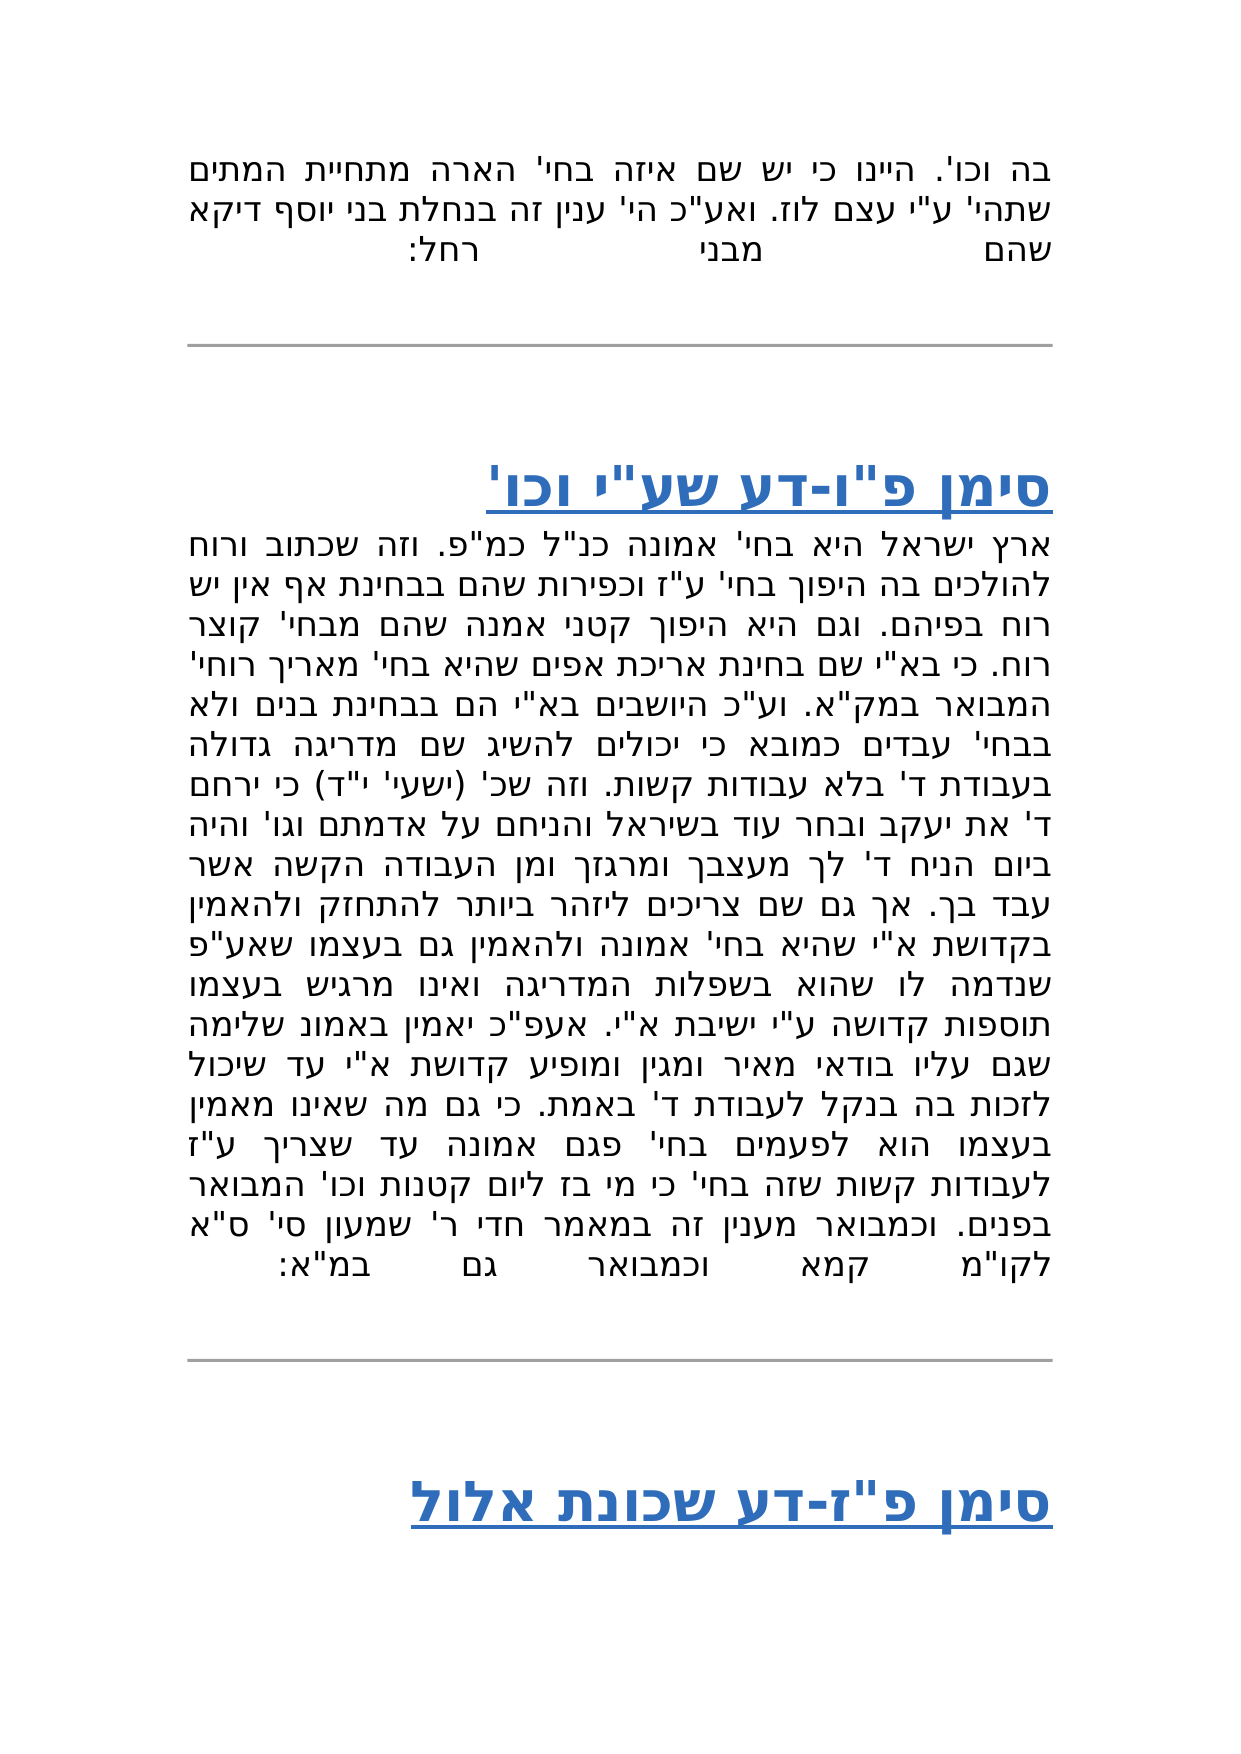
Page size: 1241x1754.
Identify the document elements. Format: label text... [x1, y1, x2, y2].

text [187, 150, 1053, 339]
text סימן פ"ו-דע שע"י וכו' [187, 454, 1053, 520]
text סימן פ"ז-דע שכונת אלול [187, 1469, 1053, 1535]
text ארץ ישראל היא בחי' אמונה כנ"ל כמ"פ. וזה שכתוב ורוח להולכים בה היפוך בחי' ע"ז וכפירות שהם בבחינת אף אין יש רוח בפיהם. וגם היא היפוך קטני אמנה שהם מבחי' קוצר רוח. כי בא"י שם בחינת אריכת אפים שהיא בחי' מאריך רוחי' המבואר במק"א. וע"כ היושבים בא"י הם בבחינת בנים ולא בבחי' עבדים כמובא כי יכולים להשיג שם מדריגה גדולה בעבודת ד' בלא עבודות קשות. וזה שכ' (ישעי' י"ד) כי ירחם ד' את יעקב ובחר עוד בשיראל והניחם על אדמתם וגו' והיה ביום הניח ד' לך מעצבך ומרגזך ומן העבודה הקשה אשר עבד בך. אך גם שם צריכים ליזהר ביותר להתחזק ולהאמין בקדושת א"י שהיא בחי' אמונה ולהאמין גם בעצמו שאע"פ שנדמה לו שהוא בשפלות המדריגה ואינו מרגיש בעצמו תוספות קדושה ע"י ישיבת א"י. אעפ"כ יאמין באמונ שלימה שגם עליו בודאי מאיר ומגין ומופיע קדושת א"י עד שיכול לזכות בה בנקל לעבודת ד' באמת. כי גם מה שאינו מאמין בעצמו הוא לפעמים בחי' פגם אמונה עד שצריך ע"ז לעבודות קשות שזה בחי' כי מי בז ליום קטנות וכו' המבואר בפנים. וכמבואר מענין זה במאמר חדי ר' שמעון סי' ס"א לקו"מ קמא וכמבואר גם במ"א: [187, 525, 1053, 1354]
